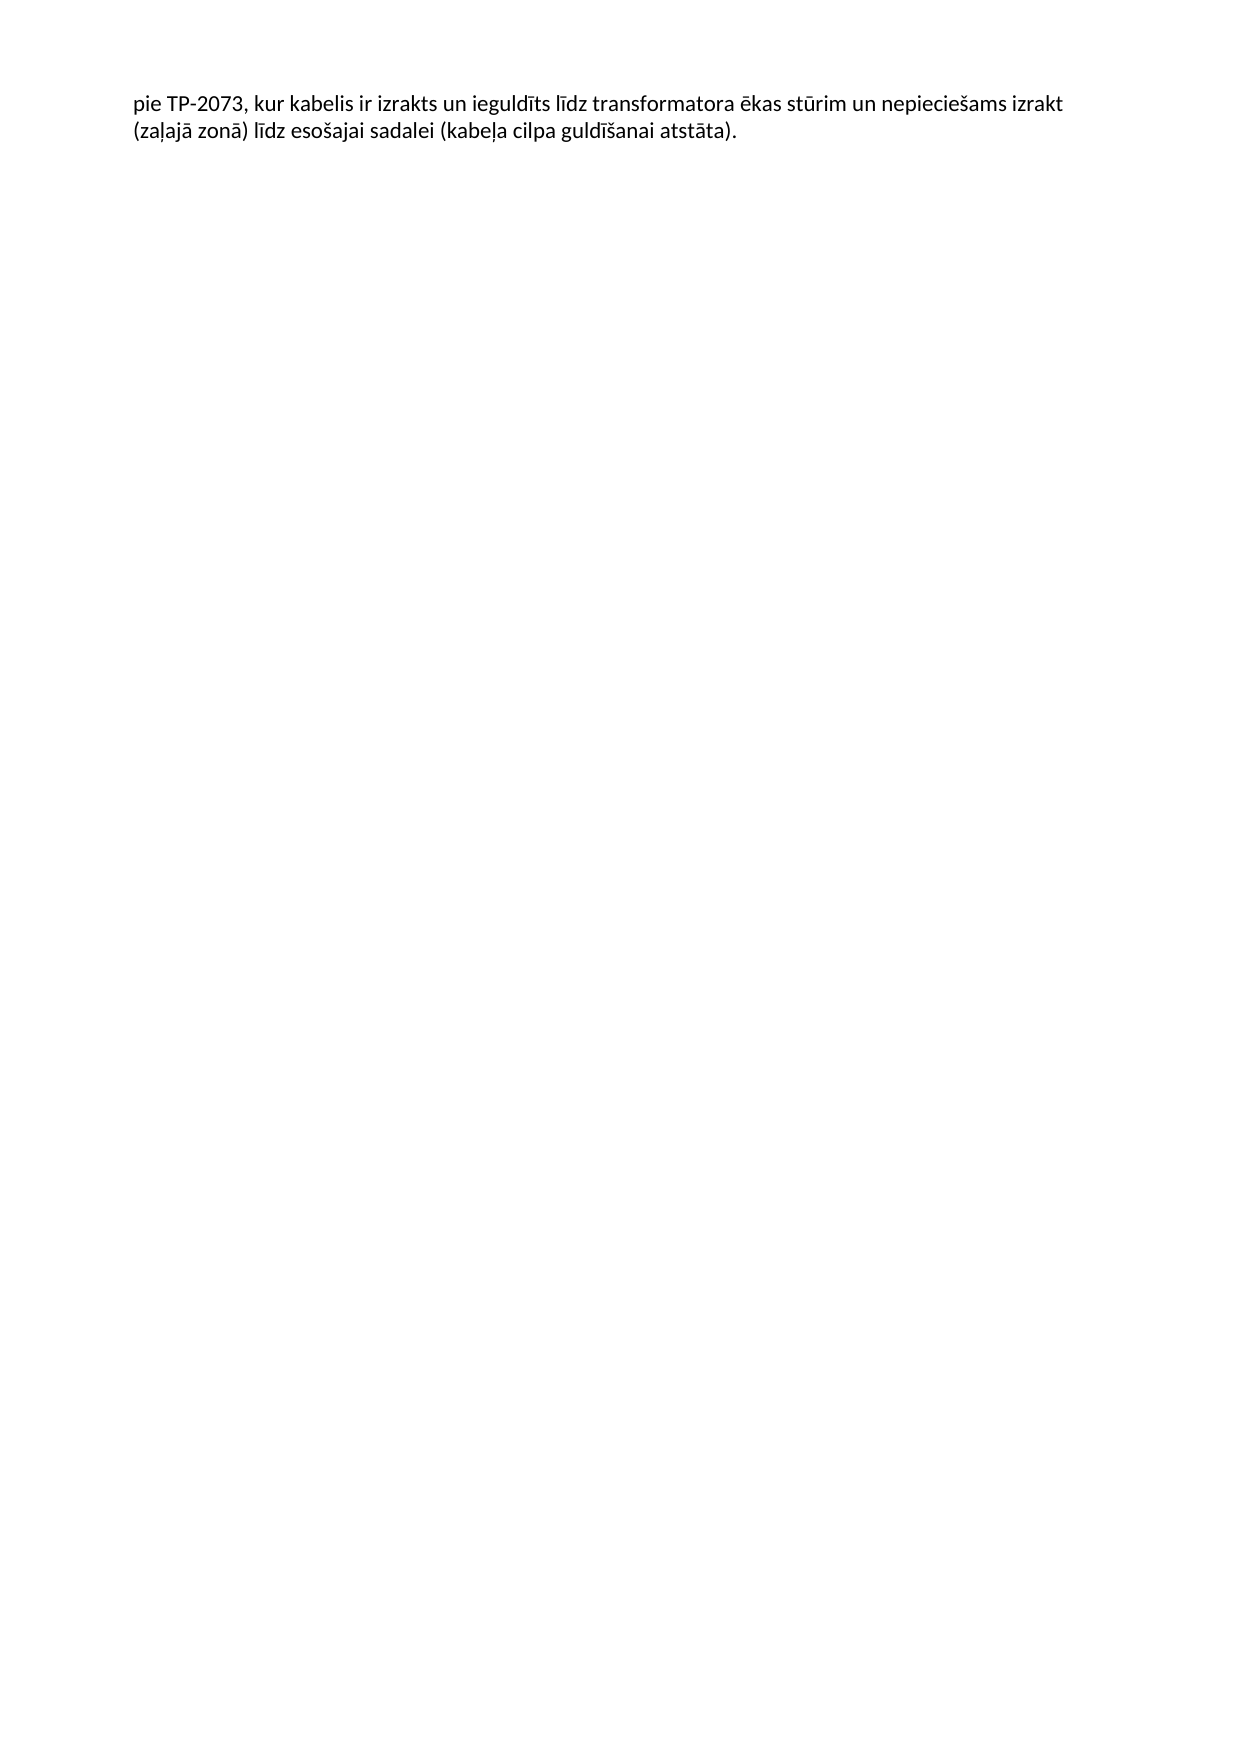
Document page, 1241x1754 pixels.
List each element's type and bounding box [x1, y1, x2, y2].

text [133, 89, 1122, 145]
